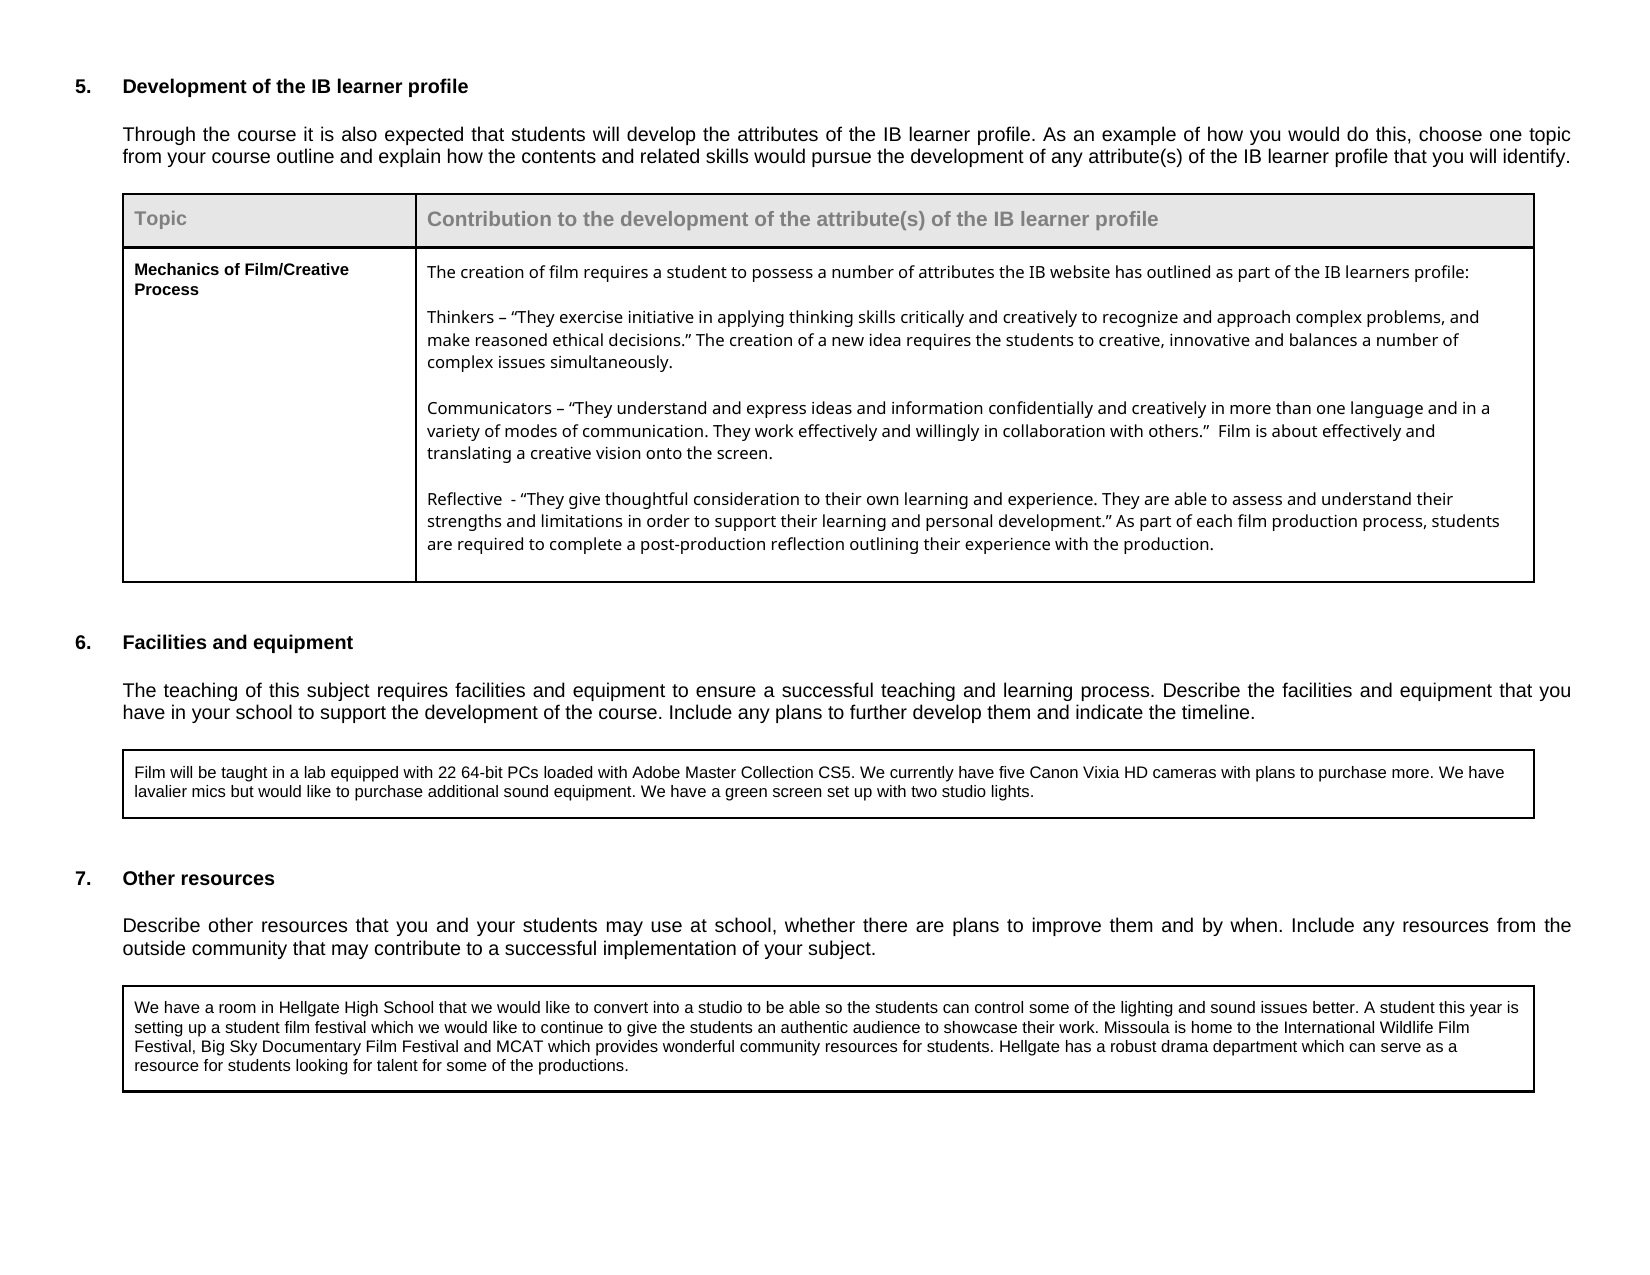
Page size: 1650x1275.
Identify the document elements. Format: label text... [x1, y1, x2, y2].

table_cell Mechanics of Film/Creative Process [124, 249, 415, 581]
list Through the course it is also expected that students will develop the attributes of the IB learner profile. As an example of how you would do this, choose one topic from your course outline and explain how the contents and related skills would pursue the development of any attribute(s) of the IB learner profile that you will identify. [122, 123, 1575, 168]
subtitle Facilities and equipment [75, 631, 1575, 653]
list Describe other resources that you and your students may use at school, whether there are plans to improve them and by when. Include any resources from the outside community that may contribute to a successful implementation of your subject. [122, 914, 1575, 959]
subtitle Other resources [75, 866, 1575, 889]
list The teaching of this subject requires facilities and equipment to ensure a successful teaching and learning process. Describe the facilities and equipment that you have in your school to support the development of the course. Include any plans to further develop them and indicate the timeline. [122, 678, 1575, 724]
table_header Film will be taught in a lab equipped with 22 64-bit PCs loaded with Adobe Master Collection CS5. We currently have five Canon Vixia HD cameras with plans to purchase more. We have lavalier mics but would like to purchase additional sound equipment. We have a green screen set up with two studio lights. [124, 751, 1533, 817]
table_cell The creation of film requires a student to possess a number of attributes the IB website has outlined as part of the IB learners profile: Thinkers – “They exercise initiative in applying thinking skills critically and creatively to recognize and approach complex problems, and make reasoned ethical decisions.” The creation of a new idea requires the students to creative, innovative and balances a number of complex issues simultaneously. Communicators – “They understand and express ideas and information confidentially and creatively in more than one language and in a variety of modes of communication. They work effectively and willingly in collaboration with others.” Film is about effectively and translating a creative vision onto the screen. Reflective - “They give thoughtful consideration to their own learning and experience. They are able to assess and understand their strengths and limitations in order to support their learning and personal development.” As part of each film production process, students are required to complete a post-production reflection outlining their experience with the production. [417, 249, 1533, 581]
subtitle Development of the IB learner profile [75, 75, 1575, 98]
table_header Contribution to the development of the attribute(s) of the IB learner profile [417, 195, 1533, 246]
table_header We have a room in Hellgate High School that we would like to convert into a studio to be able so the students can control some of the lighting and sound issues better. A student this year is setting up a student film festival which we would like to continue to give the students an authentic audience to showcase their work. Missoula is home to the International Wildlife Film Festival, Big Sky Documentary Film Festival and MCAT which provides wonderful community resources for students. Hellgate has a robust drama department which can serve as a resource for students looking for talent for some of the productions. [124, 987, 1533, 1090]
table_header Topic [124, 195, 415, 246]
